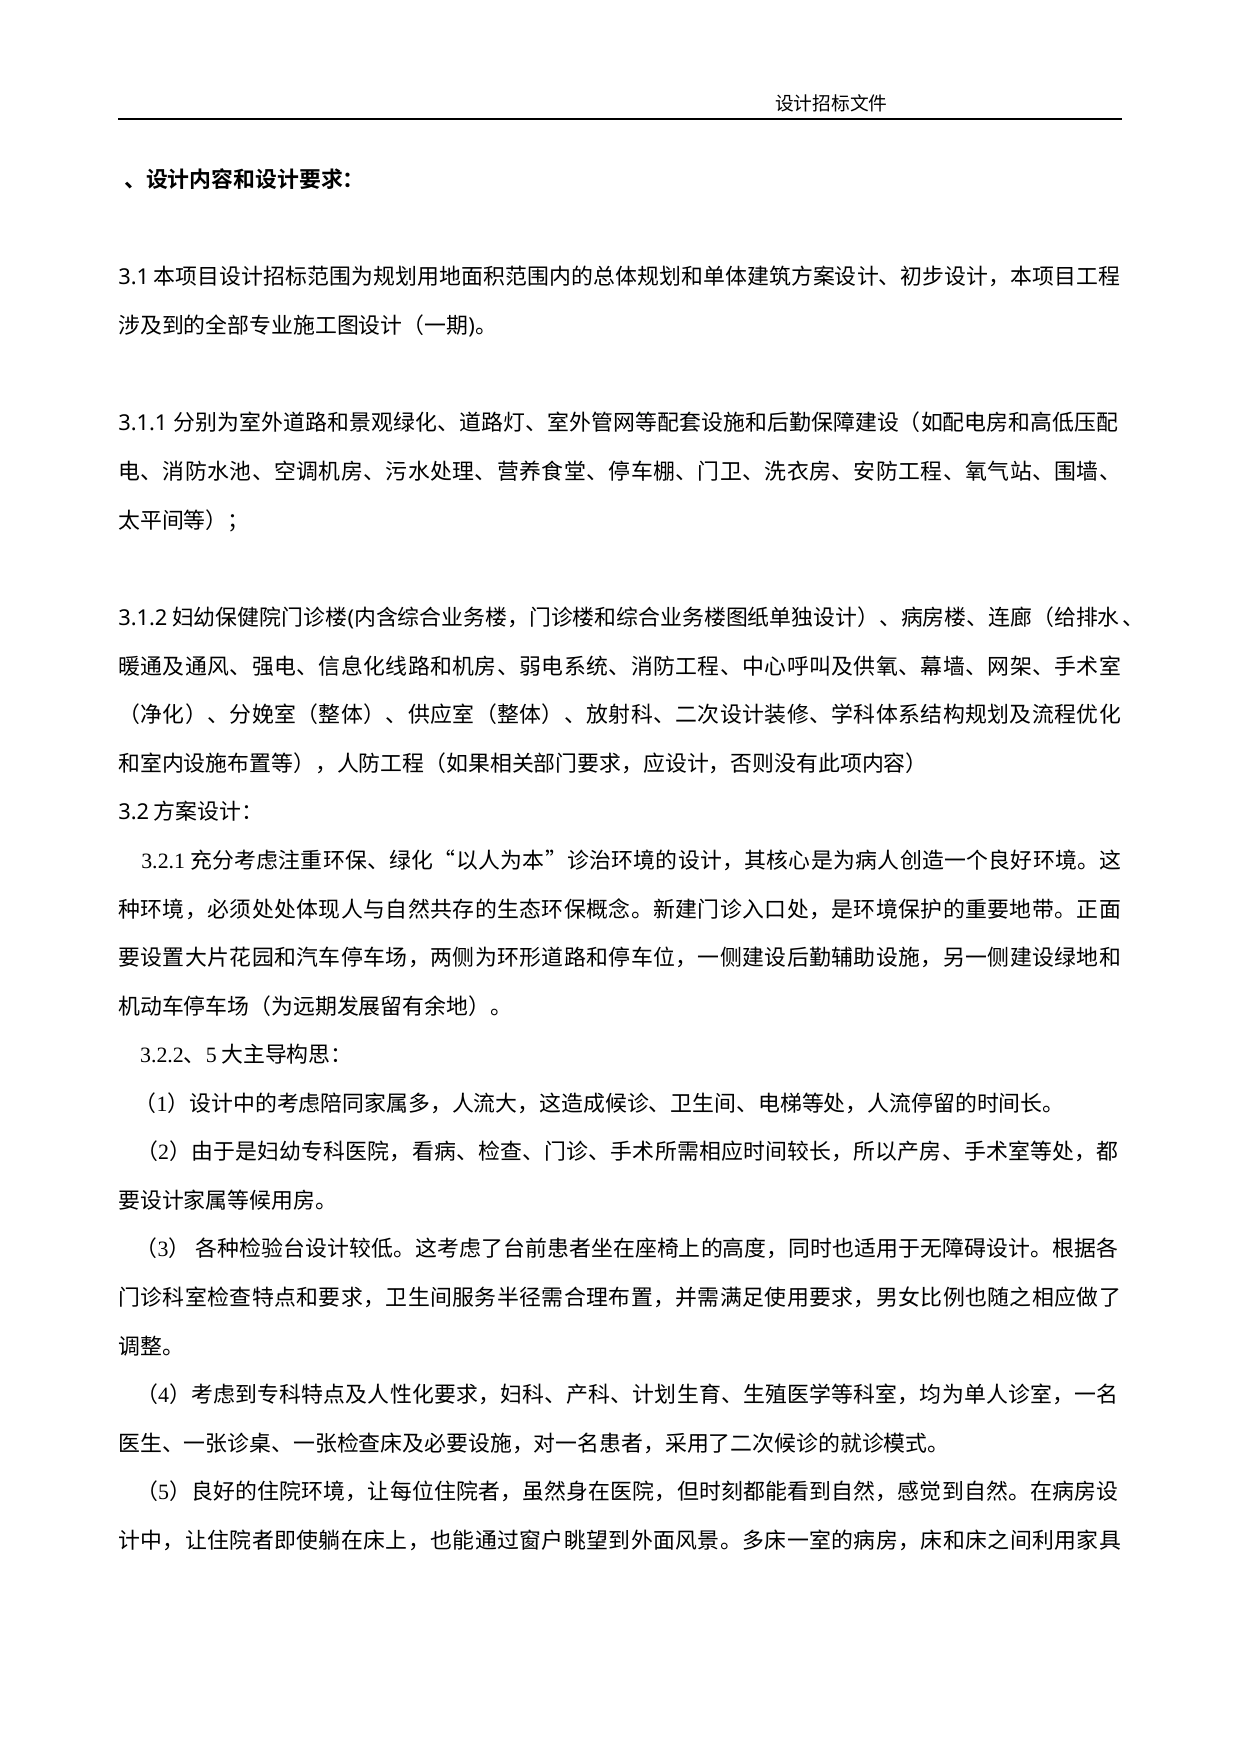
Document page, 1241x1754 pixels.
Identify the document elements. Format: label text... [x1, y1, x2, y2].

text 3 、设计内容和设计要求： [118, 162, 1122, 194]
text （4）考虑到专科特点及人性化要求，妇科、产科、计划生育、生殖医学等科室，均为单人诊室，一名医生、一张诊桌、一张检查床及必要设施，对一名患者，采用了二次候诊的就诊模式。 [118, 1377, 1122, 1458]
text 3.2.1充分考虑注重环保、绿化“以人为本”诊治环境的设计，其核心是为病人创造一个良好环境。这种环境，必须处处体现人与自然共存的生态环保概念。新建门诊入口处，是环境保护的重要地带。正面要设置大片花园和汽车停车场，两侧为环形道路和停车位，一侧建设后勤辅助设施，另一侧建设绿地和机动车停车场（为远期发展留有余地）。 [118, 842, 1122, 1021]
text （3） 各种检验台设计较低。这考虑了台前患者坐在座椅上的高度，同时也适用于无障碍设计。根据各门诊科室检查特点和要求，卫生间服务半径需合理布置，并需满足使用要求，男女比例也随之相应做了调整。 [118, 1231, 1122, 1361]
text 3.1.2妇幼保健院门诊楼(内含综合业务楼，门诊楼和综合业务楼图纸单独设计）、病房楼、连廊（给排水、暖通及通风、强电、信息化线路和机房、弱电系统、消防工程、中心呼叫及供氧、幕墙、网架、手术室（净化）、分娩室（整体）、供应室（整体）、放射科、二次设计装修、学科体系结构规划及流程优化和室内设施布置等），人防工程（如果相关部门要求，应设计，否则没有此项内容） [118, 551, 1122, 778]
text （2）由于是妇幼专科医院，看病、检查、门诊、手术所需相应时间较长，所以产房、手术室等处，都要设计家属等候用房。 [118, 1134, 1122, 1215]
text 3.1本项目设计招标范围为规划用地面积范围内的总体规划和单体建筑方案设计、初步设计，本项目工程涉及到的全部专业施工图设计（一期)。 [118, 210, 1122, 340]
text 3.1.1 分别为室外道路和景观绿化、道路灯、室外管网等配套设施和后勤保障建设（如配电房和高低压配电、消防水池、空调机房、污水处理、营养食堂、停车棚、门卫、洗衣房、安防工程、氧气站、围墙、太平间等）； [118, 356, 1122, 535]
text 3.2方案设计： [118, 794, 1122, 827]
text 3.2.2、5大主导构思： [118, 1037, 1122, 1069]
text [118, 1474, 1122, 1555]
text （1）设计中的考虑陪同家属多，人流大，这造成候诊、卫生间、电梯等处，人流停留的时间长。 [118, 1085, 1122, 1118]
